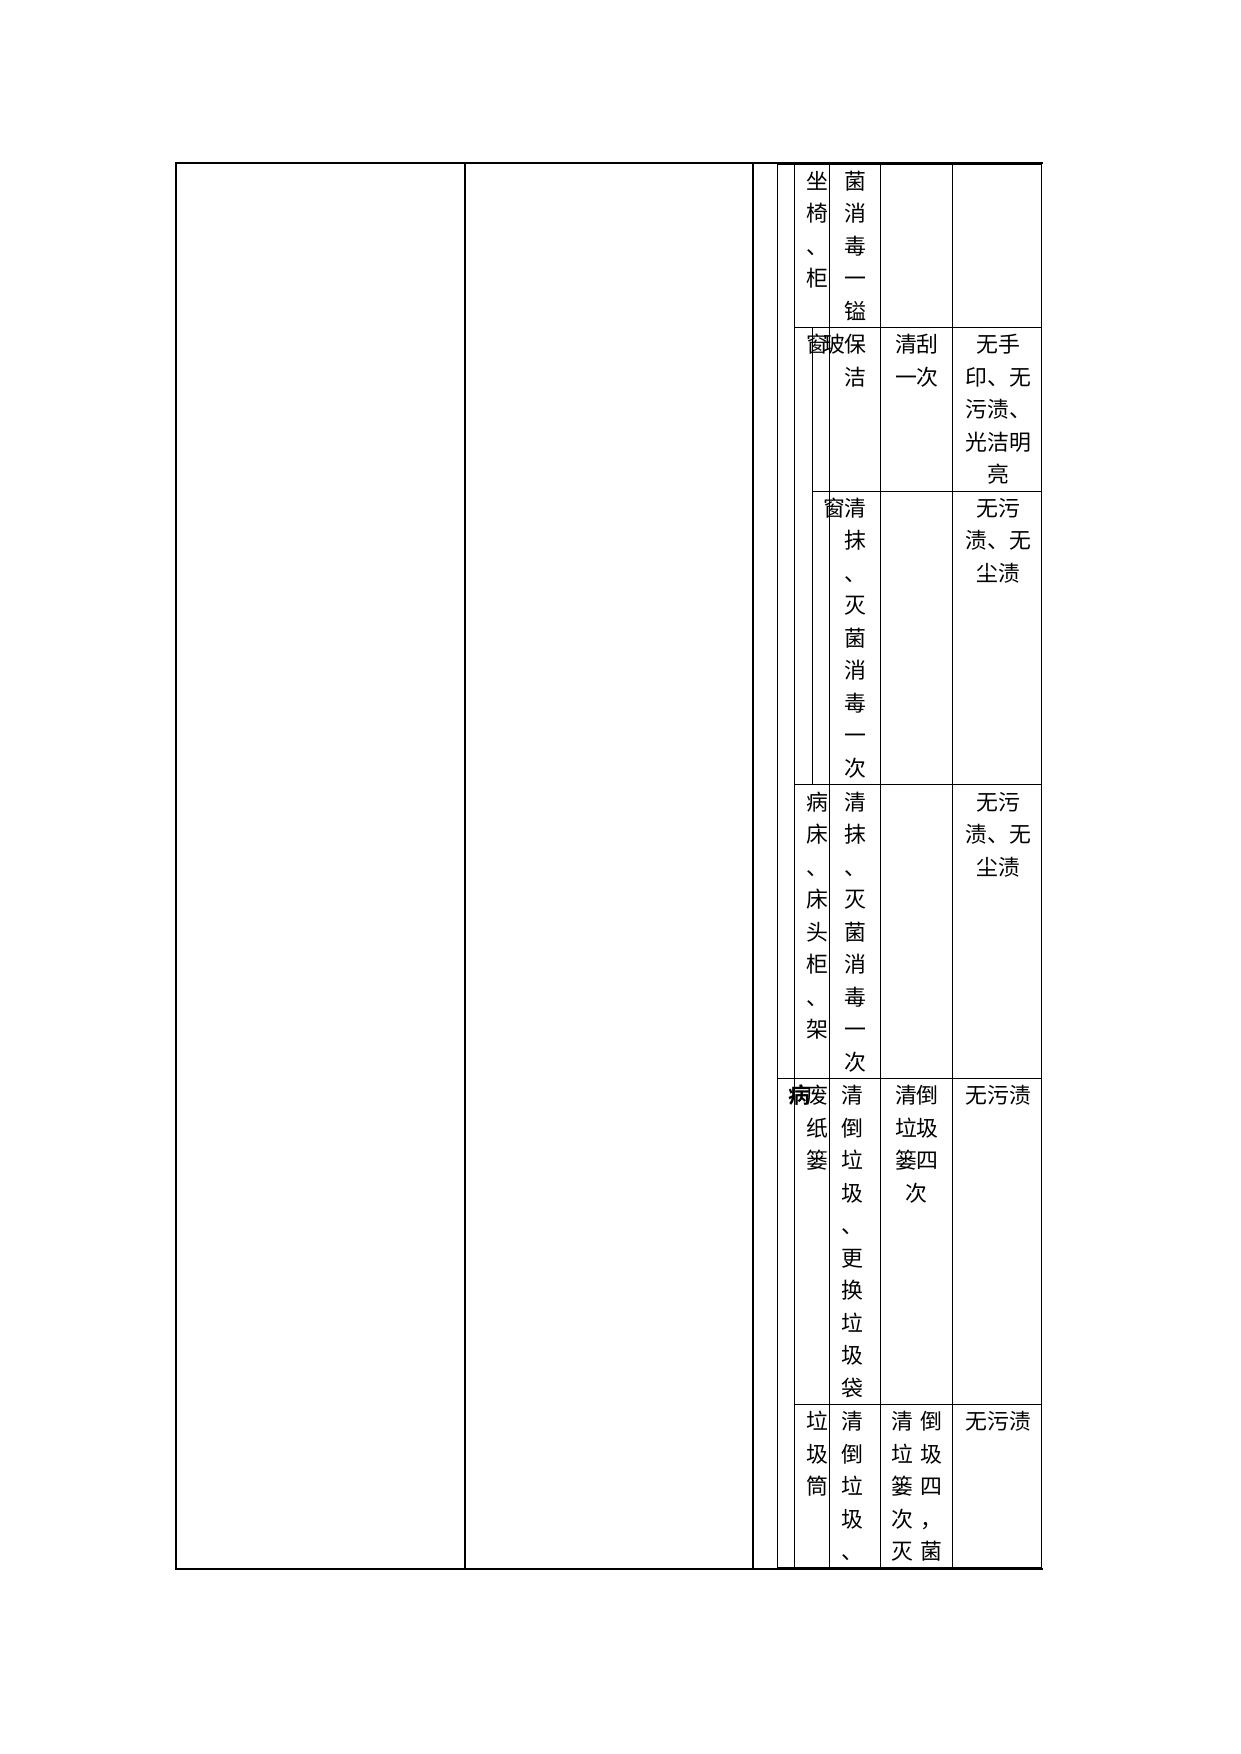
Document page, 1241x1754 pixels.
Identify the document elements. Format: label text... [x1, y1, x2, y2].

table_cell 7 [177, 164, 464, 1568]
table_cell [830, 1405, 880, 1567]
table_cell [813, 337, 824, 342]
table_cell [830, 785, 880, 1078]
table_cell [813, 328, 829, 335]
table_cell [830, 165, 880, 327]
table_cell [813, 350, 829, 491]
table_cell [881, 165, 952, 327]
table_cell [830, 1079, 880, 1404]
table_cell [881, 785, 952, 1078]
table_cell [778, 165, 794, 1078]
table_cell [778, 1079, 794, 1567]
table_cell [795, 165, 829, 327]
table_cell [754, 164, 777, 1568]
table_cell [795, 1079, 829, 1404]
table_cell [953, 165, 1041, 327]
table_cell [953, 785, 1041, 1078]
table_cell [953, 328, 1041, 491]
table_cell [466, 164, 752, 1568]
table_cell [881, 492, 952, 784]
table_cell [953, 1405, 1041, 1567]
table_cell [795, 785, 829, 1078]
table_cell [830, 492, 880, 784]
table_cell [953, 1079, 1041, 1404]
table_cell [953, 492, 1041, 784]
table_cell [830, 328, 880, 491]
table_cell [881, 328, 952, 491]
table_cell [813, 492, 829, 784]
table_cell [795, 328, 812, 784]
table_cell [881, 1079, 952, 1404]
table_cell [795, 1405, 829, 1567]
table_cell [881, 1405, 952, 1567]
